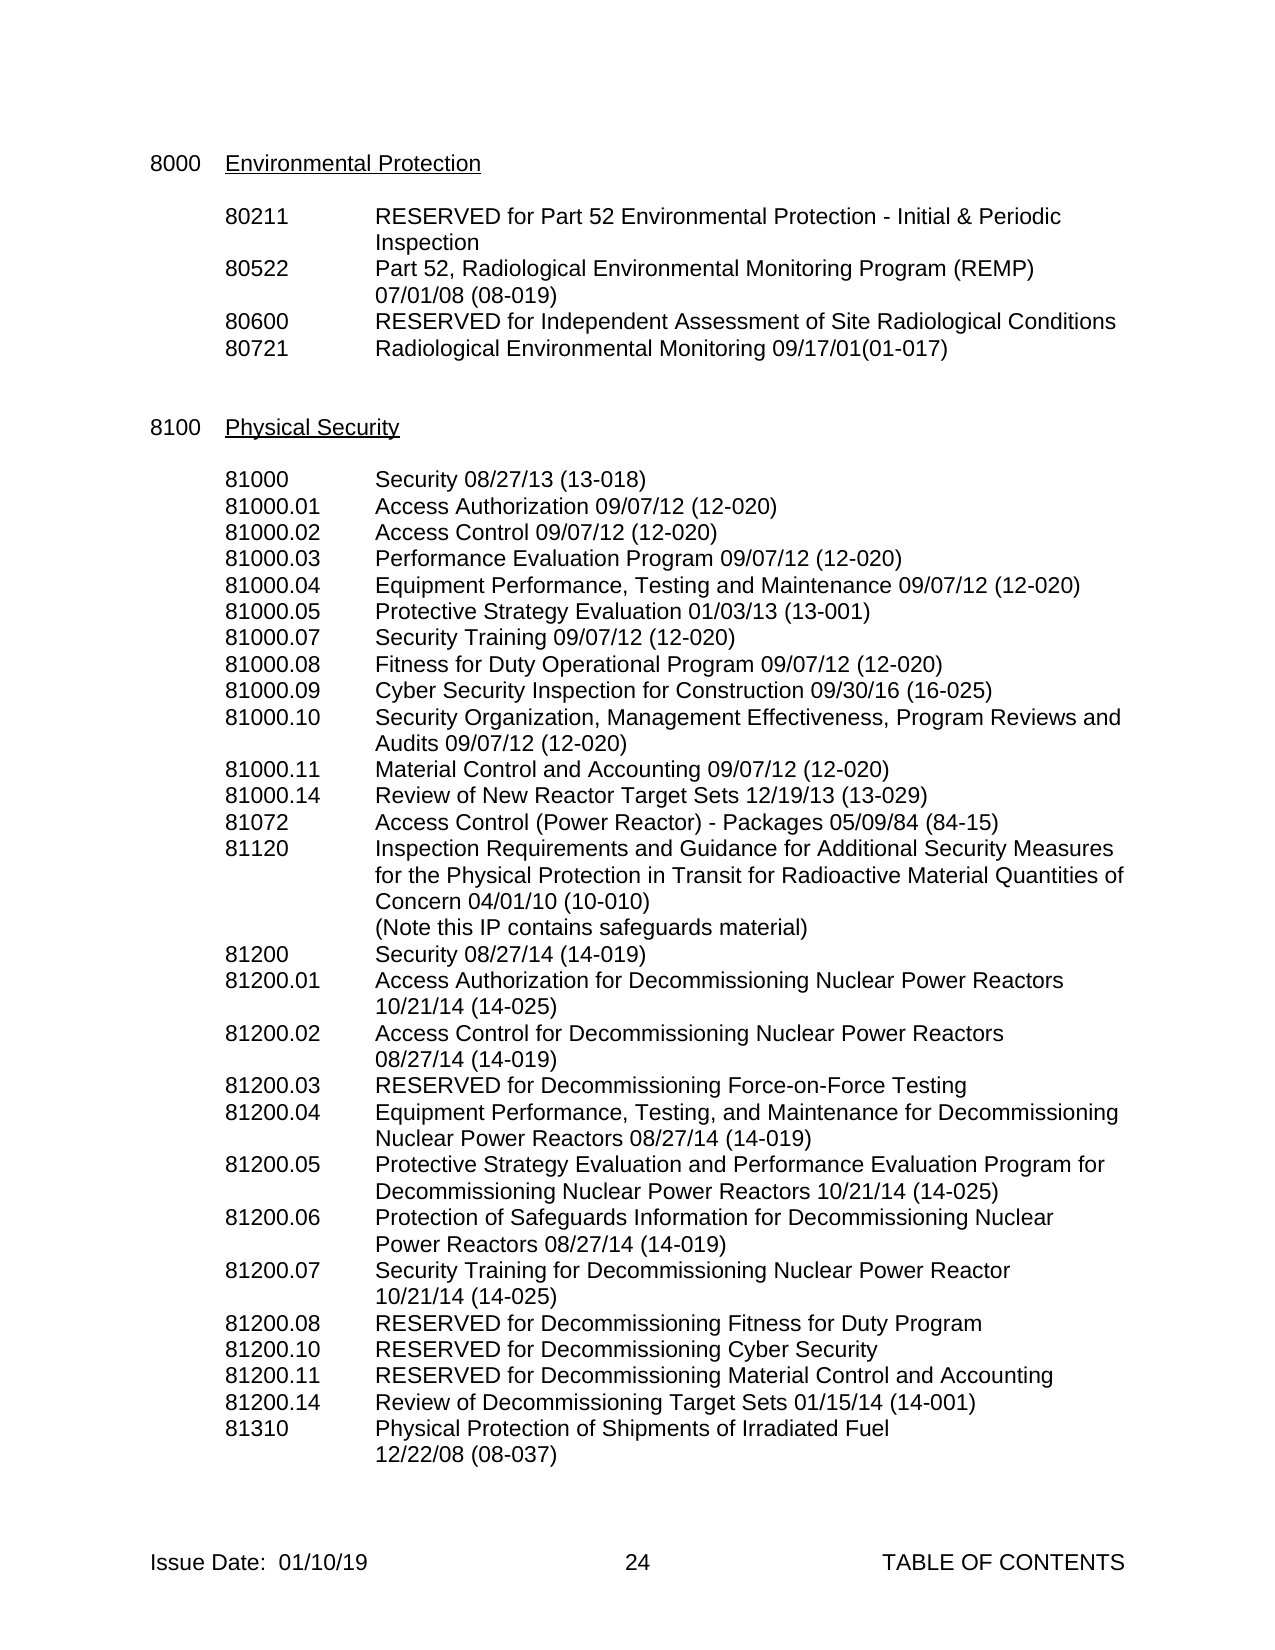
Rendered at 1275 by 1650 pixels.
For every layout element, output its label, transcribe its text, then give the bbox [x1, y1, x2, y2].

text 81000.14 Review of New Reactor Target Sets 12/19/13 (13-029) [225, 782, 1125, 809]
text 81200.06 Protection of Safeguards Information for Decommissioning Nuclear Power Reactors 08/27/14 (14-019) [150, 1204, 1125, 1257]
text 81000.09 Cyber Security Inspection for Construction 09/30/16 (16-025) [225, 677, 1125, 703]
text 08/27/14 (14-019) [150, 1046, 1125, 1072]
text 81200.11 RESERVED for Decommissioning Material Control and Accounting [150, 1362, 1125, 1389]
text 80721 Radiological Environmental Monitoring 09/17/01(01-017) [150, 334, 1125, 361]
text 81072 Access Control (Power Reactor) - Packages 05/09/84 (84-15) [150, 809, 1125, 835]
text 81000 Security 08/27/13 (13-018) [225, 466, 1125, 493]
text 81200.02 Access Control for Decommissioning Nuclear Power Reactors [150, 1020, 1125, 1046]
text 81200.08 RESERVED for Decommissioning Fitness for Duty Program [150, 1309, 1125, 1336]
text 81000.10 Security Organization, Management Effectiveness, Program Reviews and Audits 09/07/12 (12-020) [225, 703, 1125, 756]
text 8000 Environmental Protection [150, 150, 1125, 176]
text 81000.01 Access Authorization 09/07/12 (12-020) [225, 493, 1125, 519]
text 81200.04 Equipment Performance, Testing, and Maintenance for Decommissioning Nuclear Power Reactors 08/27/14 (14-019) [225, 1099, 1125, 1151]
text 81000.04 Equipment Performance, Testing and Maintenance 09/07/12 (12-020) [225, 572, 1125, 598]
text 80600 RESERVED for Independent Assessment of Site Radiological Conditions [150, 308, 1125, 334]
text 81000.11 Material Control and Accounting 09/07/12 (12-020) [225, 756, 1125, 782]
text 81200.05 Protective Strategy Evaluation and Performance Evaluation Program for Decommissioning Nuclear Power Reactors 10/21/14 (14-025) [150, 1151, 1125, 1204]
text 81000.08 Fitness for Duty Operational Program 09/07/12 (12-020) [225, 651, 1125, 677]
text 81000.05 Protective Strategy Evaluation 01/03/13 (13-001) [225, 598, 1125, 624]
text 80522 Part 52, Radiological Environmental Monitoring Program (REMP) 07/01/08 (08-019) [150, 255, 1125, 308]
text 81120 Inspection Requirements and Guidance for Additional Security Measures for the Physical Protection in Transit for Radioactive Material Quantities of Concern 04/01/10 (10-010) [150, 835, 1125, 914]
text 81200 Security 08/27/14 (14-019) [150, 941, 1125, 967]
text 10/21/14 (14-025) [150, 1283, 1125, 1309]
text 81200.01 Access Authorization for Decommissioning Nuclear Power Reactors 10/21/14 (14-025) [150, 967, 1125, 1020]
text 81000.07 Security Training 09/07/12 (12-020) [225, 624, 1125, 651]
text 81200.03 RESERVED for Decommissioning Force-on-Force Testing [150, 1072, 1125, 1099]
text 81200.10 RESERVED for Decommissioning Cyber Security [150, 1336, 1125, 1362]
text 81310 Physical Protection of Shipments of Irradiated Fuel [150, 1415, 1125, 1441]
text 8100 Physical Security [150, 413, 1125, 440]
text 12/22/08 (08-037) [225, 1441, 1125, 1468]
text 81200.14 Review of Decommissioning Target Sets 01/15/14 (14-001) [150, 1389, 1125, 1415]
text 81000.02 Access Control 09/07/12 (12-020) [225, 519, 1125, 545]
text (Note this IP contains safeguards material) [150, 914, 1125, 941]
text 81200.07 Security Training for Decommissioning Nuclear Power Reactor [150, 1257, 1125, 1283]
text 81000.03 Performance Evaluation Program 09/07/12 (12-020) [225, 545, 1125, 572]
text 80211 RESERVED for Part 52 Environmental Protection - Initial & Periodic Inspection [150, 203, 1125, 255]
